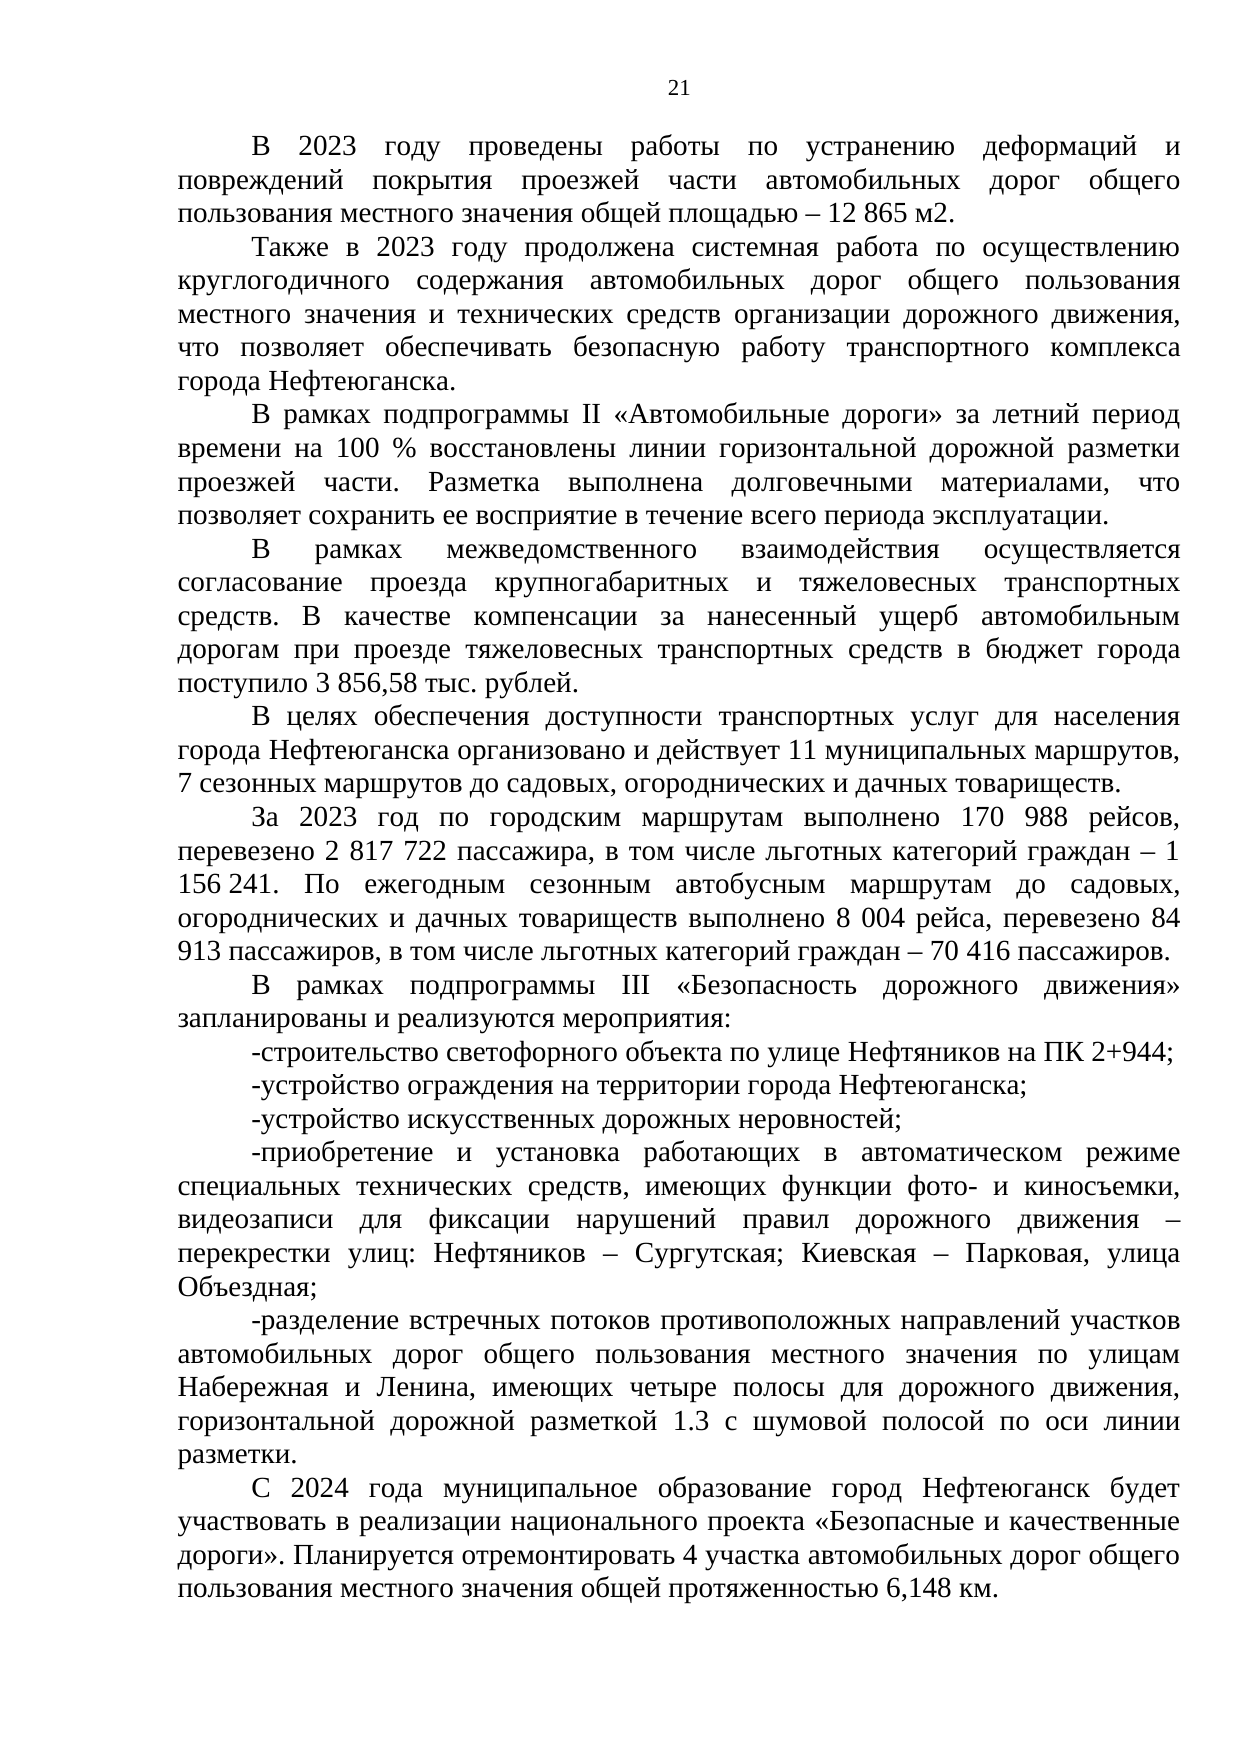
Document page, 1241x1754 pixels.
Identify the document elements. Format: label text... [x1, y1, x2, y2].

text В 2023 году проведены работы по устранению деформаций и повреждений покрытия проезжей части автомобильных дорог общего пользования местного значения общей площадью – 12 865 м2. [177, 128, 1181, 229]
text -устройство искусственных дорожных неровностей; [177, 1101, 1181, 1134]
text В рамках подпрограммы III «Безопасность дорожного движения» запланированы и реализуются мероприятия: [177, 967, 1181, 1034]
text С 2024 года муниципальное образование город Нефтеюганск будет участвовать в реализации национального проекта «Безопасные и качественные дороги». Планируется отремонтировать 4 участка автомобильных дорог общего пользования местного значения общей протяженностью 6,148 км. [177, 1470, 1181, 1604]
text -разделение встречных потоков противоположных направлений участков автомобильных дорог общего пользования местного значения по улицам Набережная и Ленина, имеющих четыре полосы для дорожного движения, горизонтальной дорожной разметкой 1.3 с шумовой полосой по оси линии разметки. [177, 1302, 1181, 1470]
text -приобретение и установка работающих в автоматическом режиме специальных технических средств, имеющих функции фото- и киносъемки, видеозаписи для фиксации нарушений правил дорожного движения – перекрестки улиц: Нефтяников – Сургутская; Киевская – Парковая, улица Объездная; [177, 1134, 1181, 1302]
text За 2023 год по городским маршрутам выполнено 170 988 рейсов, перевезено 2 817 722 пассажира, в том числе льготных категорий граждан – 1 156 241. По ежегодным сезонным автобусным маршрутам до садовых, огороднических и дачных товариществ выполнено 8 004 рейса, перевезено 84 913 пассажиров, в том числе льготных категорий граждан – 70 416 пассажиров. [177, 799, 1181, 967]
text -устройство ограждения на территории города Нефтеюганска; [177, 1067, 1181, 1101]
text Также в 2023 году продолжена системная работа по осуществлению круглогодичного содержания автомобильных дорог общего пользования местного значения и технических средств организации дорожного движения, что позволяет обеспечивать безопасную работу транспортного комплекса города Нефтеюганска. [177, 229, 1181, 397]
text В рамках межведомственного взаимодействия осуществляется согласование проезда крупногабаритных и тяжеловесных транспортных средств. В качестве компенсации за нанесенный ущерб автомобильным дорогам при проезде тяжеловесных транспортных средств в бюджет города поступило 3 856,58 тыс. рублей. [177, 531, 1181, 698]
text В рамках подпрограммы II «Автомобильные дороги» за летний период времени на 100 % восстановлены линии горизонтальной дорожной разметки проезжей части. Разметка выполнена долговечными материалами, что позволяет сохранить ее восприятие в течение всего периода эксплуатации. [177, 397, 1181, 531]
text В целях обеспечения доступности транспортных услуг для населения города Нефтеюганска организовано и действует 11 муниципальных маршрутов, 7 сезонных маршрутов до садовых, огороднических и дачных товариществ. [177, 698, 1181, 799]
text -строительство светофорного объекта по улице Нефтяников на ПК 2+944; [177, 1034, 1181, 1067]
